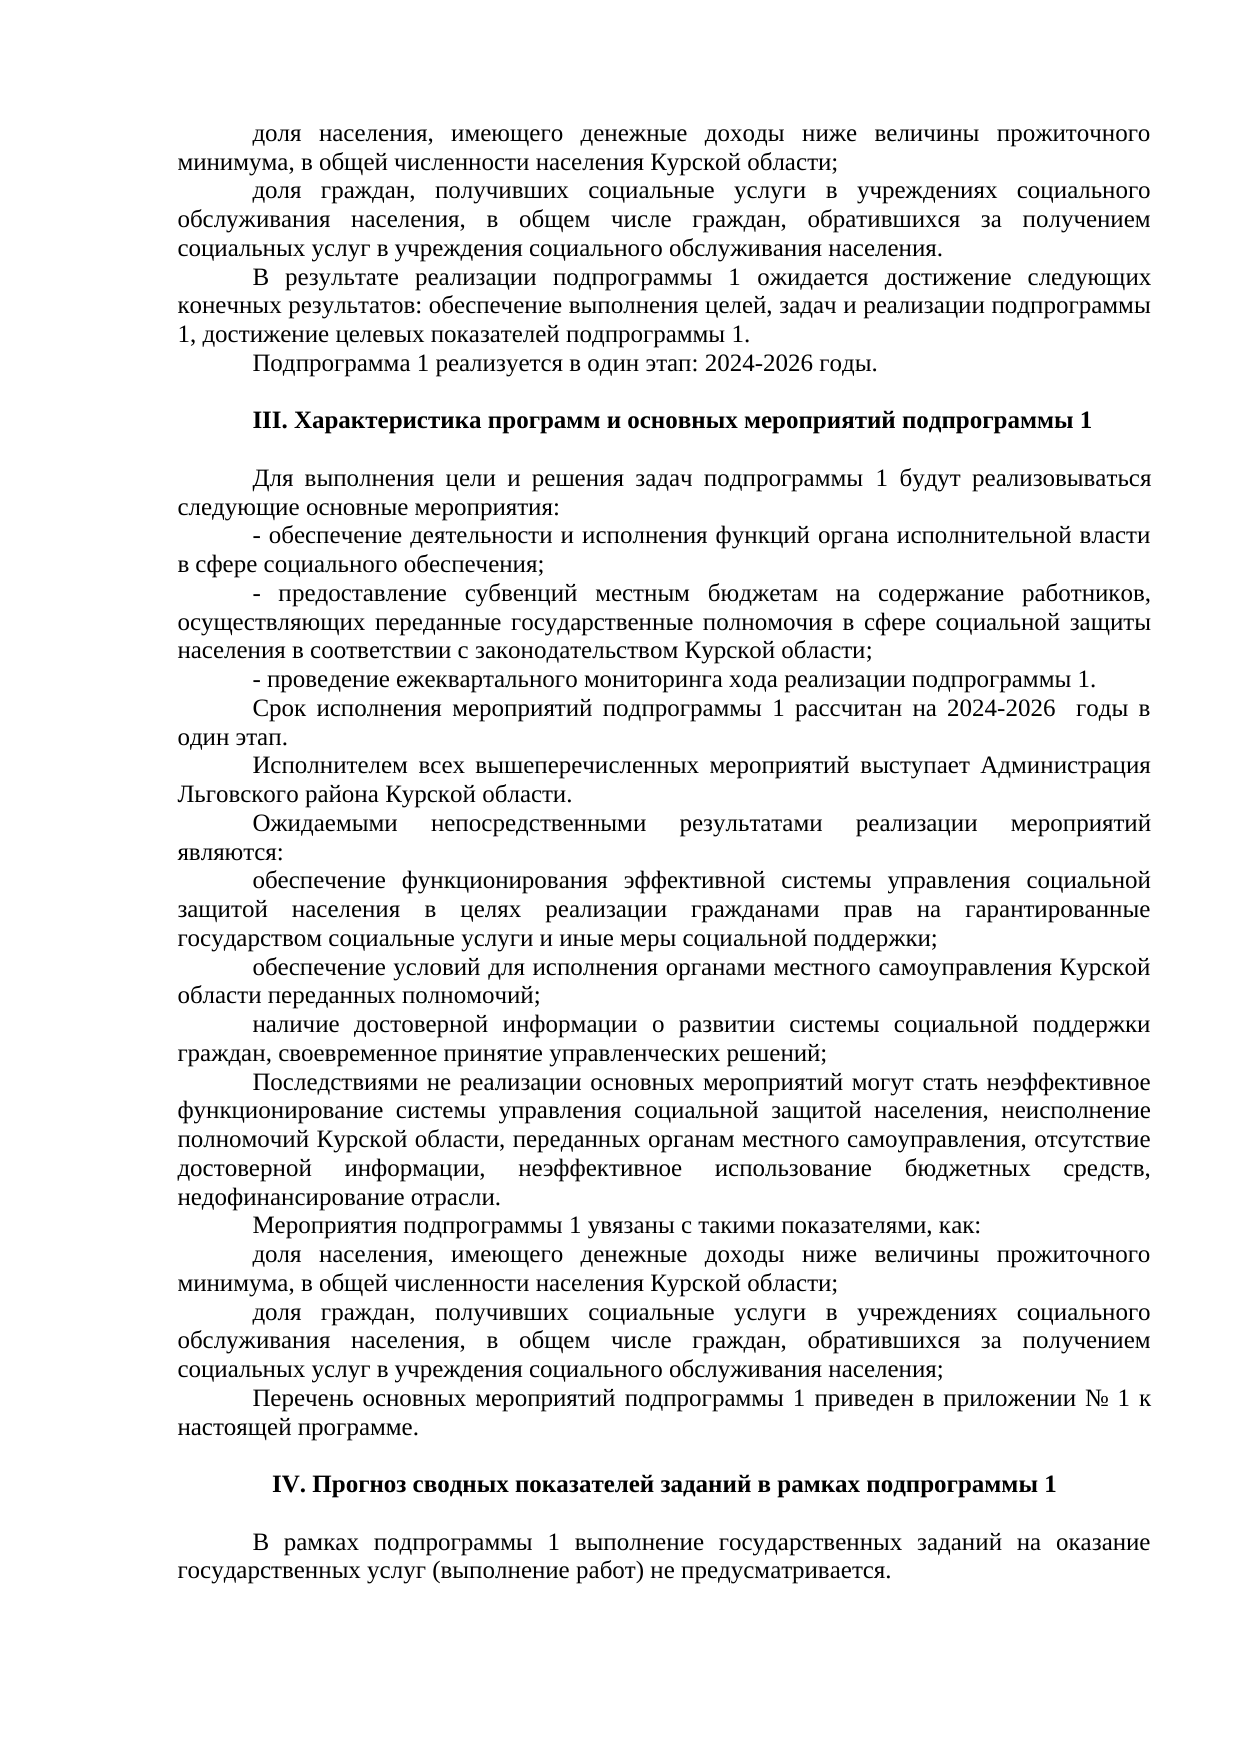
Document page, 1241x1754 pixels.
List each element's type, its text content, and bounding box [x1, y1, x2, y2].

text В рамках подпрограммы 1 выполнение государственных заданий на оказание государственных услуг (выполнение работ) не предусматривается. [177, 1527, 1152, 1584]
text наличие достоверной информации о развитии системы социальной поддержки граждан, своевременное принятие управленческих решений; [177, 1009, 1152, 1067]
text доля населения, имеющего денежные доходы ниже величины прожиточного минимума, в общей численности населения Курской области; [177, 118, 1152, 176]
text доля граждан, получивших социальные услуги в учреждениях социального обслуживания населения, в общем числе граждан, обратившихся за получением социальных услуг в учреждения социального обслуживания населения; [177, 1297, 1152, 1383]
text III. Характеристика программ и основных мероприятий подпрограммы 1 [177, 406, 1152, 434]
text доля граждан, получивших социальные услуги в учреждениях социального обслуживания населения, в общем числе граждан, обратившихся за получением социальных услуг в учреждения социального обслуживания населения. [177, 176, 1152, 262]
text доля населения, имеющего денежные доходы ниже величины прожиточного минимума, в общей численности населения Курской области; [177, 1239, 1152, 1297]
text Срок исполнения мероприятий подпрограммы 1 рассчитан на 2024-2026 годы в один этап. [177, 693, 1152, 751]
text Последствиями не реализации основных мероприятий могут стать неэффективное функционирование системы управления социальной защитой населения, неисполнение полномочий Курской области, переданных органам местного самоуправления, отсутствие достоверной информации, неэффективное использование бюджетных средств, недофинансирование отрасли. [177, 1067, 1152, 1211]
text IV. Прогноз сводных показателей заданий в рамках подпрограммы 1 [177, 1469, 1152, 1498]
text обеспечение функционирования эффективной системы управления социальной защитой населения в целях реализации гражданами прав на гарантированные государством социальные услуги и иные меры социальной поддержки; [177, 866, 1152, 952]
text - предоставление субвенций местным бюджетам на содержание работников, осуществляющих переданные государственные полномочия в сфере социальной защиты населения в соответствии с законодательством Курской области; [177, 578, 1152, 664]
text Перечень основных мероприятий подпрограммы 1 приведен в приложении № 1 к настоящей программе. [177, 1383, 1152, 1441]
text Подпрограмма 1 реализуется в один этап: 2024-2026 годы. [177, 348, 1152, 377]
text Для выполнения цели и решения задач подпрограммы 1 будут реализовываться следующие основные мероприятия: [177, 463, 1152, 521]
text обеспечение условий для исполнения органами местного самоуправления Курской области переданных полномочий; [177, 952, 1152, 1009]
text Мероприятия подпрограммы 1 увязаны с такими показателями, как: [177, 1211, 1152, 1239]
text - обеспечение деятельности и исполнения функций органа исполнительной власти в сфере социального обеспечения; [177, 521, 1152, 578]
text Ожидаемыми непосредственными результатами реализации мероприятий являются: [177, 808, 1152, 866]
text - проведение ежеквартального мониторинга хода реализации подпрограммы 1. [177, 664, 1152, 693]
text Исполнителем всех вышеперечисленных мероприятий выступает Администрация Льговского района Курской области. [177, 751, 1152, 808]
text В результате реализации подпрограммы 1 ожидается достижение следующих конечных результатов: обеспечение выполнения целей, задач и реализации подпрограммы 1, достижение целевых показателей подпрограммы 1. [177, 262, 1152, 348]
